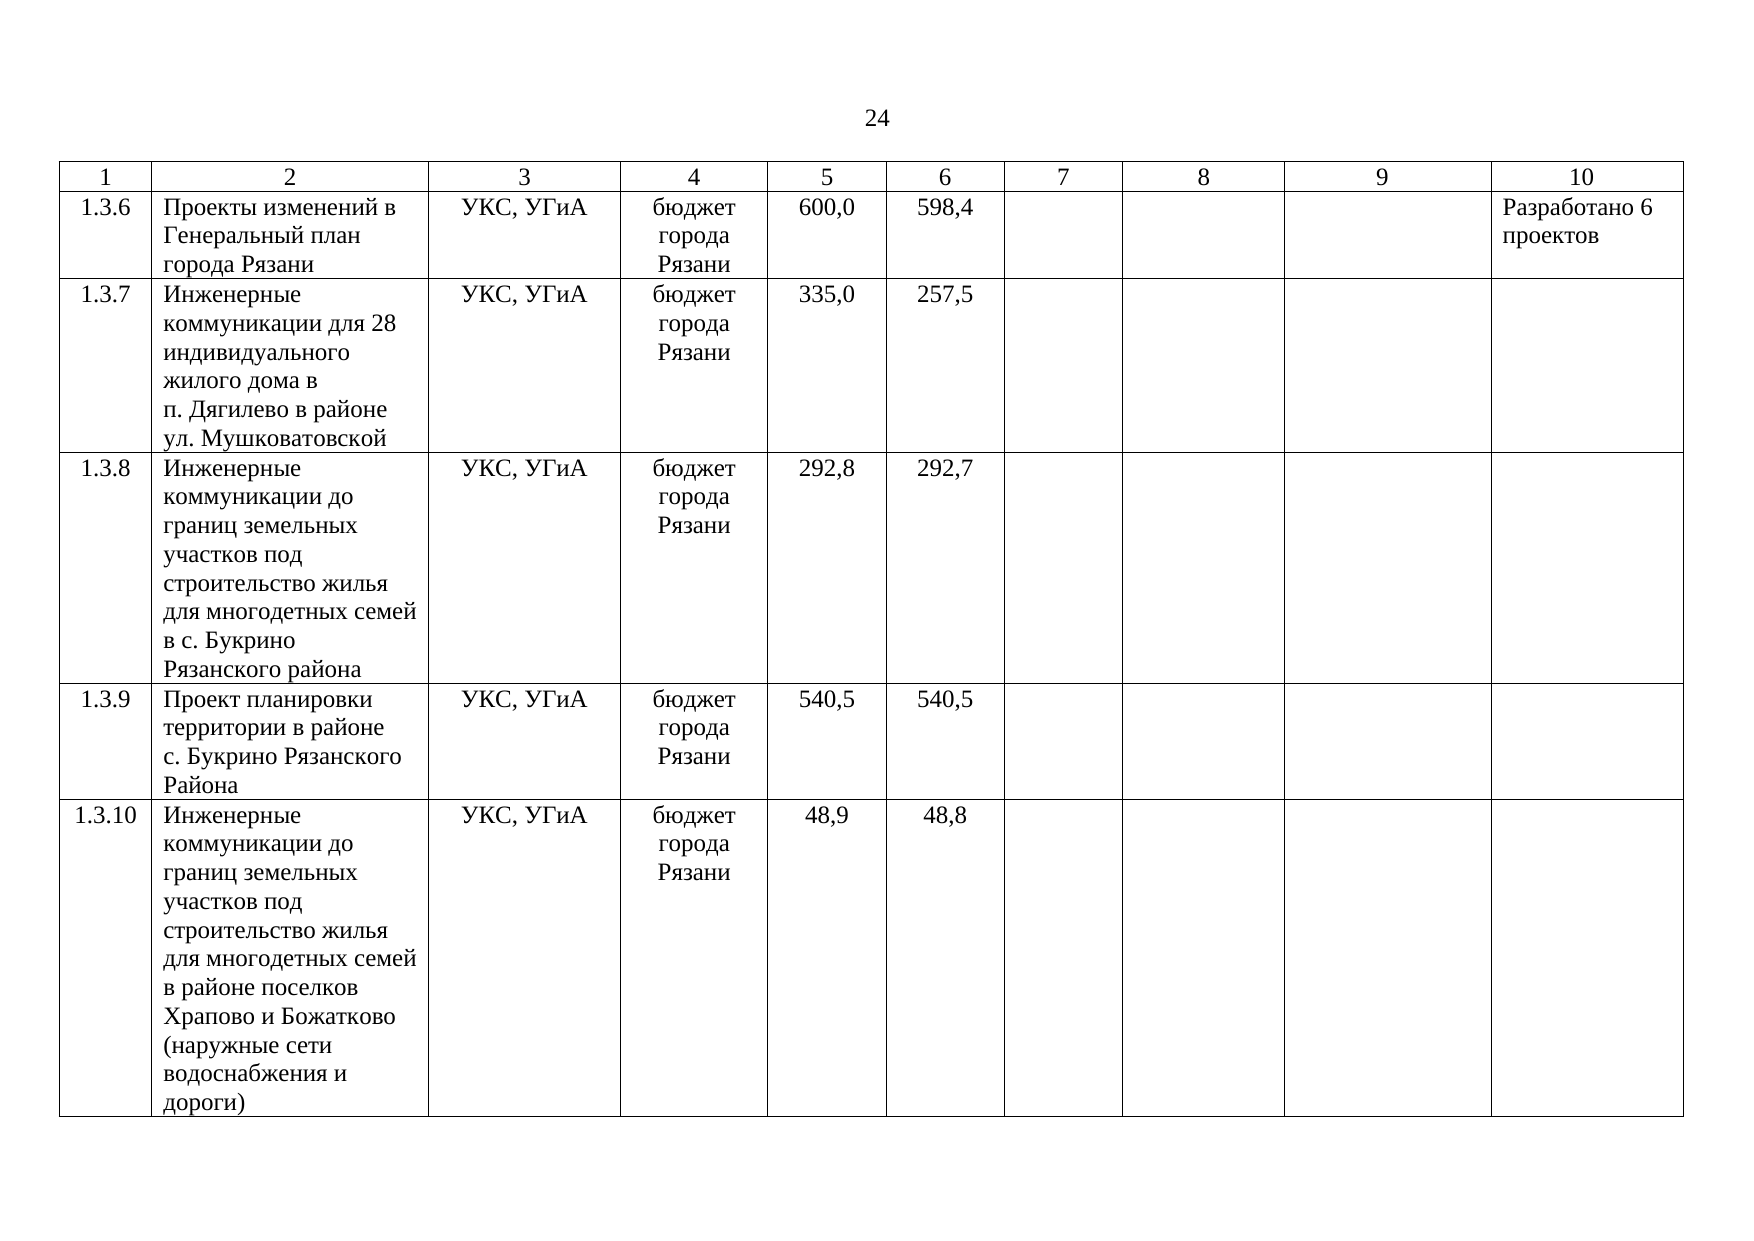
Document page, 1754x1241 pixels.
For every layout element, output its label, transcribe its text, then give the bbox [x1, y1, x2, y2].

table_cell [1123, 279, 1284, 452]
table_cell 600,0 [768, 192, 886, 278]
table_cell [1285, 192, 1491, 278]
table_cell УКС, УГиА [429, 279, 620, 452]
table_cell бюджет города Рязани [621, 800, 767, 1116]
table_cell [1492, 279, 1683, 452]
table_cell УКС, УГиА [429, 684, 620, 799]
table_cell [1123, 800, 1284, 1116]
table_cell [1005, 279, 1122, 452]
table_cell 598,4 [887, 192, 1004, 278]
table_cell УКС, УГиА [429, 800, 620, 1116]
table_header 2 [152, 162, 428, 191]
table_cell 48,9 [768, 800, 886, 1116]
table_cell 48,8 [887, 800, 1004, 1116]
table_cell 292,7 [887, 453, 1004, 683]
table_header 10 [1492, 162, 1683, 191]
table_cell [1123, 192, 1284, 278]
table_cell Проект планировки территории в районе с. Букрино Рязанского Района [152, 684, 428, 799]
table_cell бюджет города Рязани [621, 684, 767, 799]
table_cell Инженерные коммуникации для 28 индивидуального жилого дома в п. Дягилево в районе ул. Мушковатовской [152, 279, 428, 452]
text 24 [118, 103, 1636, 132]
table_cell 540,5 [768, 684, 886, 799]
table_cell 1.3.6 [60, 192, 151, 278]
table_cell Проекты изменений в Генеральный план города Рязани [152, 192, 428, 278]
table_cell 257,5 [887, 279, 1004, 452]
table_cell [1285, 453, 1491, 683]
table_header 7 [1005, 162, 1122, 191]
table_header 6 [887, 162, 1004, 191]
table_header 9 [1285, 162, 1491, 191]
table_cell [1492, 453, 1683, 683]
table_cell [1492, 800, 1683, 1116]
table_cell Разработано 6 проектов [1492, 192, 1683, 278]
table_cell [1005, 684, 1122, 799]
table_cell [1005, 800, 1122, 1116]
table_header 3 [429, 162, 620, 191]
table_cell 1.3.10 [60, 800, 151, 1116]
table_cell Инженерные коммуникации до границ земельных участков под строительство жилья для многодетных семей в районе поселков Храпово и Божатково (наружные сети водоснабжения и дороги) [152, 800, 428, 1116]
table_cell УКС, УГиА [429, 192, 620, 278]
table_cell 1.3.7 [60, 279, 151, 452]
table_cell [1005, 453, 1122, 683]
table_cell 1.3.8 [60, 453, 151, 683]
table_cell [1123, 684, 1284, 799]
table_cell [1492, 684, 1683, 799]
table_cell [1285, 800, 1491, 1116]
table_cell 540,5 [887, 684, 1004, 799]
table_header 5 [768, 162, 886, 191]
table_cell [1285, 279, 1491, 452]
table_header 4 [621, 162, 767, 191]
table_cell Инженерные коммуникации до границ земельных участков под строительство жилья для многодетных семей в с. Букрино Рязанского района [152, 453, 428, 683]
table_cell бюджет города Рязани [621, 192, 767, 278]
table_cell бюджет города Рязани [621, 453, 767, 683]
table_cell [1005, 192, 1122, 278]
table_cell [1285, 684, 1491, 799]
table_header 1 [60, 162, 151, 191]
table_cell 1.3.9 [60, 684, 151, 799]
table_cell 292,8 [768, 453, 886, 683]
table_cell бюджет города Рязани [621, 279, 767, 452]
table_cell 335,0 [768, 279, 886, 452]
table_header 8 [1123, 162, 1284, 191]
table_cell [1123, 453, 1284, 683]
table_cell УКС, УГиА [429, 453, 620, 683]
